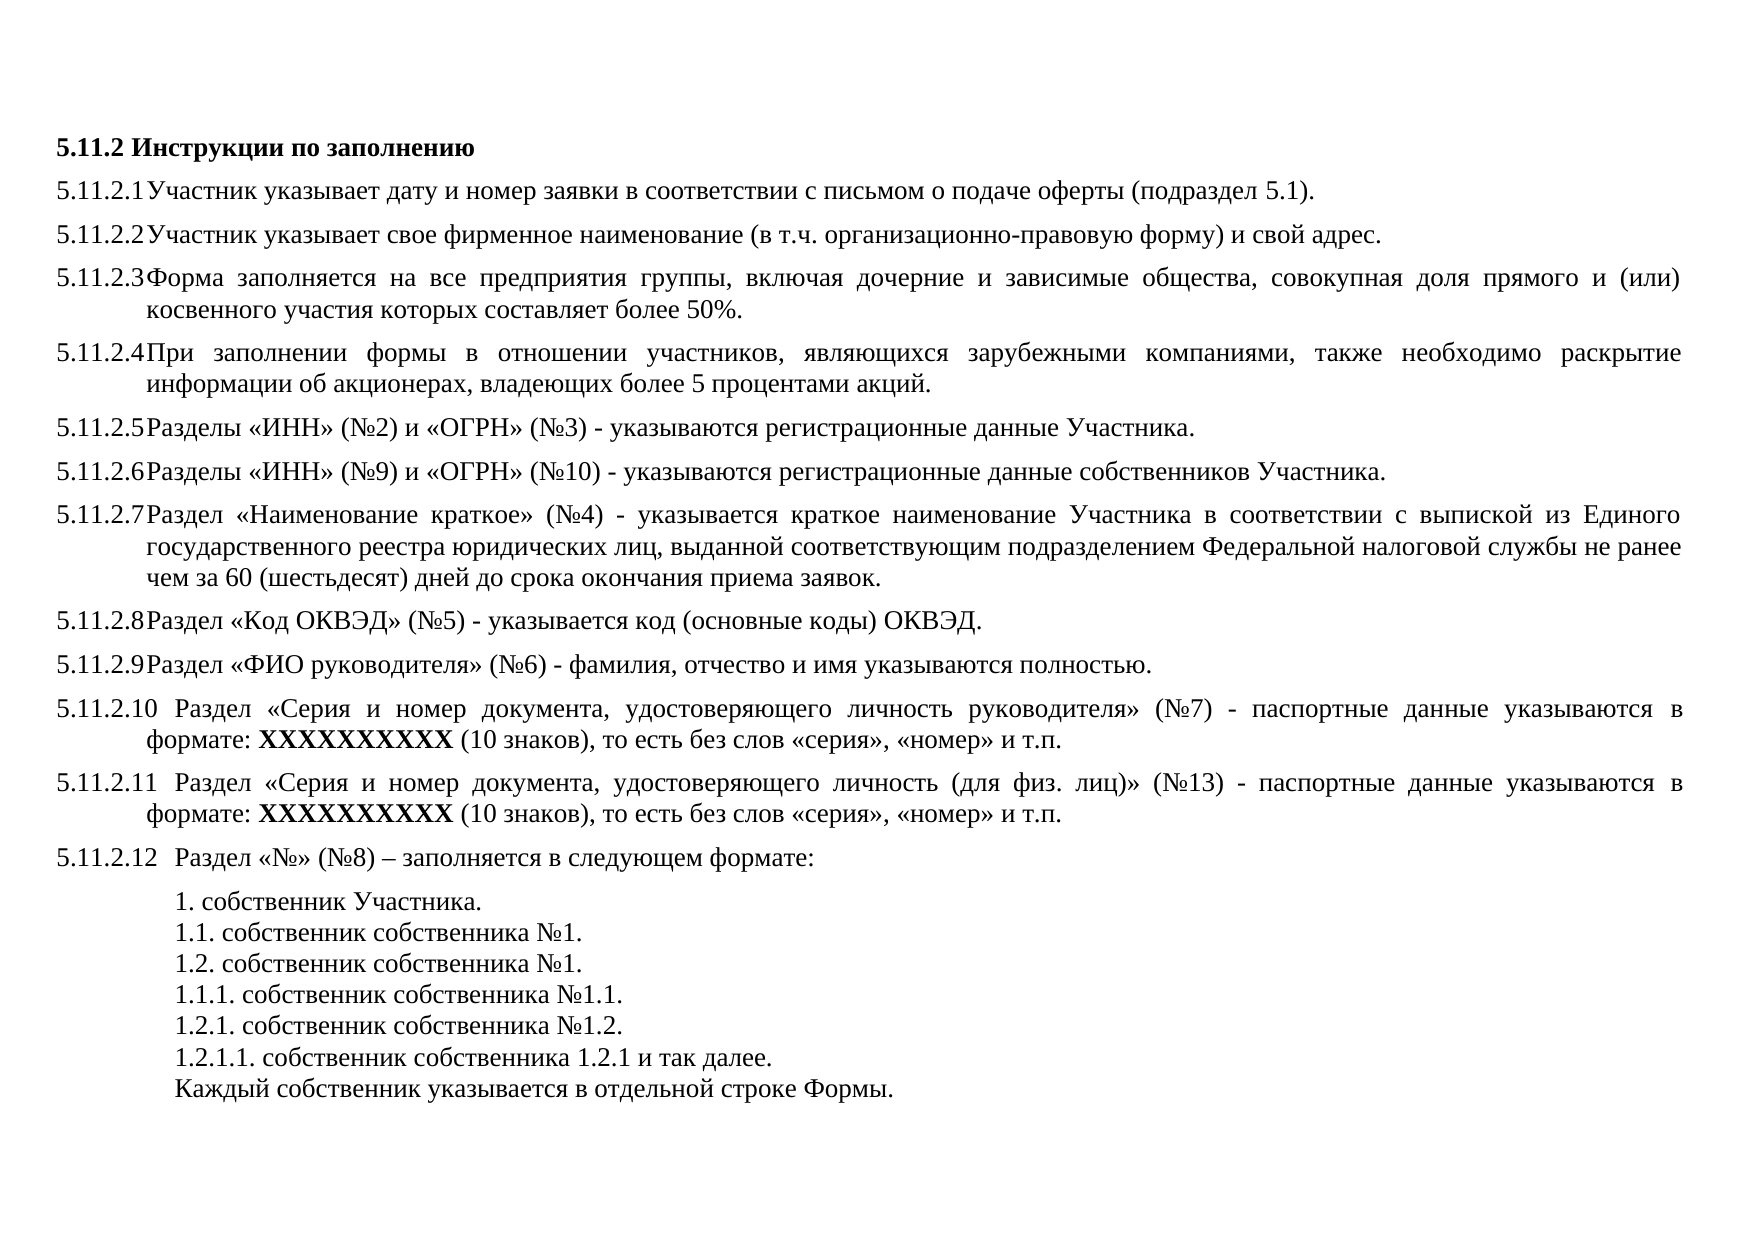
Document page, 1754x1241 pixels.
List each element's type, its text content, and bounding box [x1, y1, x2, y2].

text 1.2. собственник собственника №1. [56, 947, 1683, 978]
list Раздел «Серия и номер документа, удостоверяющего личность руководителя» (№7) - паспортные данные указываются в формате: ХХХХХХХХХХ (10 знаков), то есть без слов «серия», «номер» и т.п. [56, 692, 1683, 754]
text 1.2.1. собственник собственника №1.2. [56, 1009, 1683, 1041]
list Раздел «Код ОКВЭД» (№5) - указывается код (основные коды) ОКВЭД. [56, 604, 1683, 636]
list Раздел «ФИО руководителя» (№6) - фамилия, отчество и имя указываются полностью. [56, 648, 1683, 679]
list Раздел «№» (№8) – заполняется в следующем формате: [56, 841, 1683, 872]
list Раздел «Наименование краткое» (№4) - указывается краткое наименование Участника в соответствии с выпиской из Единого государственного реестра юридических лиц, выданной соответствующим подразделением Федеральной налоговой службы не ранее чем за 60 (шестьдесят) дней до срока окончания приема заявок. [56, 498, 1683, 592]
list Форма заполняется на все предприятия группы, включая дочерние и зависимые общества, совокупная доля прямого и (или) косвенного участия которых составляет более 50%. [56, 262, 1683, 324]
text 1. собственник Участника. [56, 885, 1683, 916]
list Раздел «Серия и номер документа, удостоверяющего личность (для физ. лиц)» (№13) - паспортные данные указываются в формате: ХХХХХХХХХХ (10 знаков), то есть без слов «серия», «номер» и т.п. [56, 766, 1683, 829]
list При заполнении формы в отношении участников, являющихся зарубежными компаниями, также необходимо раскрытие информации об акционерах, владеющих более 5 процентами акций. [56, 336, 1683, 399]
list Разделы «ИНН» (№2) и «ОГРН» (№3) - указываются регистрационные данные Участника. [56, 411, 1683, 442]
list Участник указывает дату и номер заявки в соответствии с письмом о подаче оферты (подраздел 5.1). [56, 174, 1683, 205]
text 1.1.1. собственник собственника №1.1. [56, 978, 1683, 1009]
text Каждый собственник указывается в отдельной строке Формы. [56, 1072, 1683, 1103]
text 1.1. собственник собственника №1. [56, 916, 1683, 947]
subtitle Инструкции по заполнению [56, 131, 1683, 162]
list Разделы «ИНН» (№9) и «ОГРН» (№10) - указываются регистрационные данные собственников Участника. [56, 455, 1683, 486]
text 1.2.1.1. собственник собственника 1.2.1 и так далее. [56, 1041, 1683, 1072]
list Участник указывает свое фирменное наименование (в т.ч. организационно-правовую форму) и свой адрес. [56, 218, 1683, 249]
